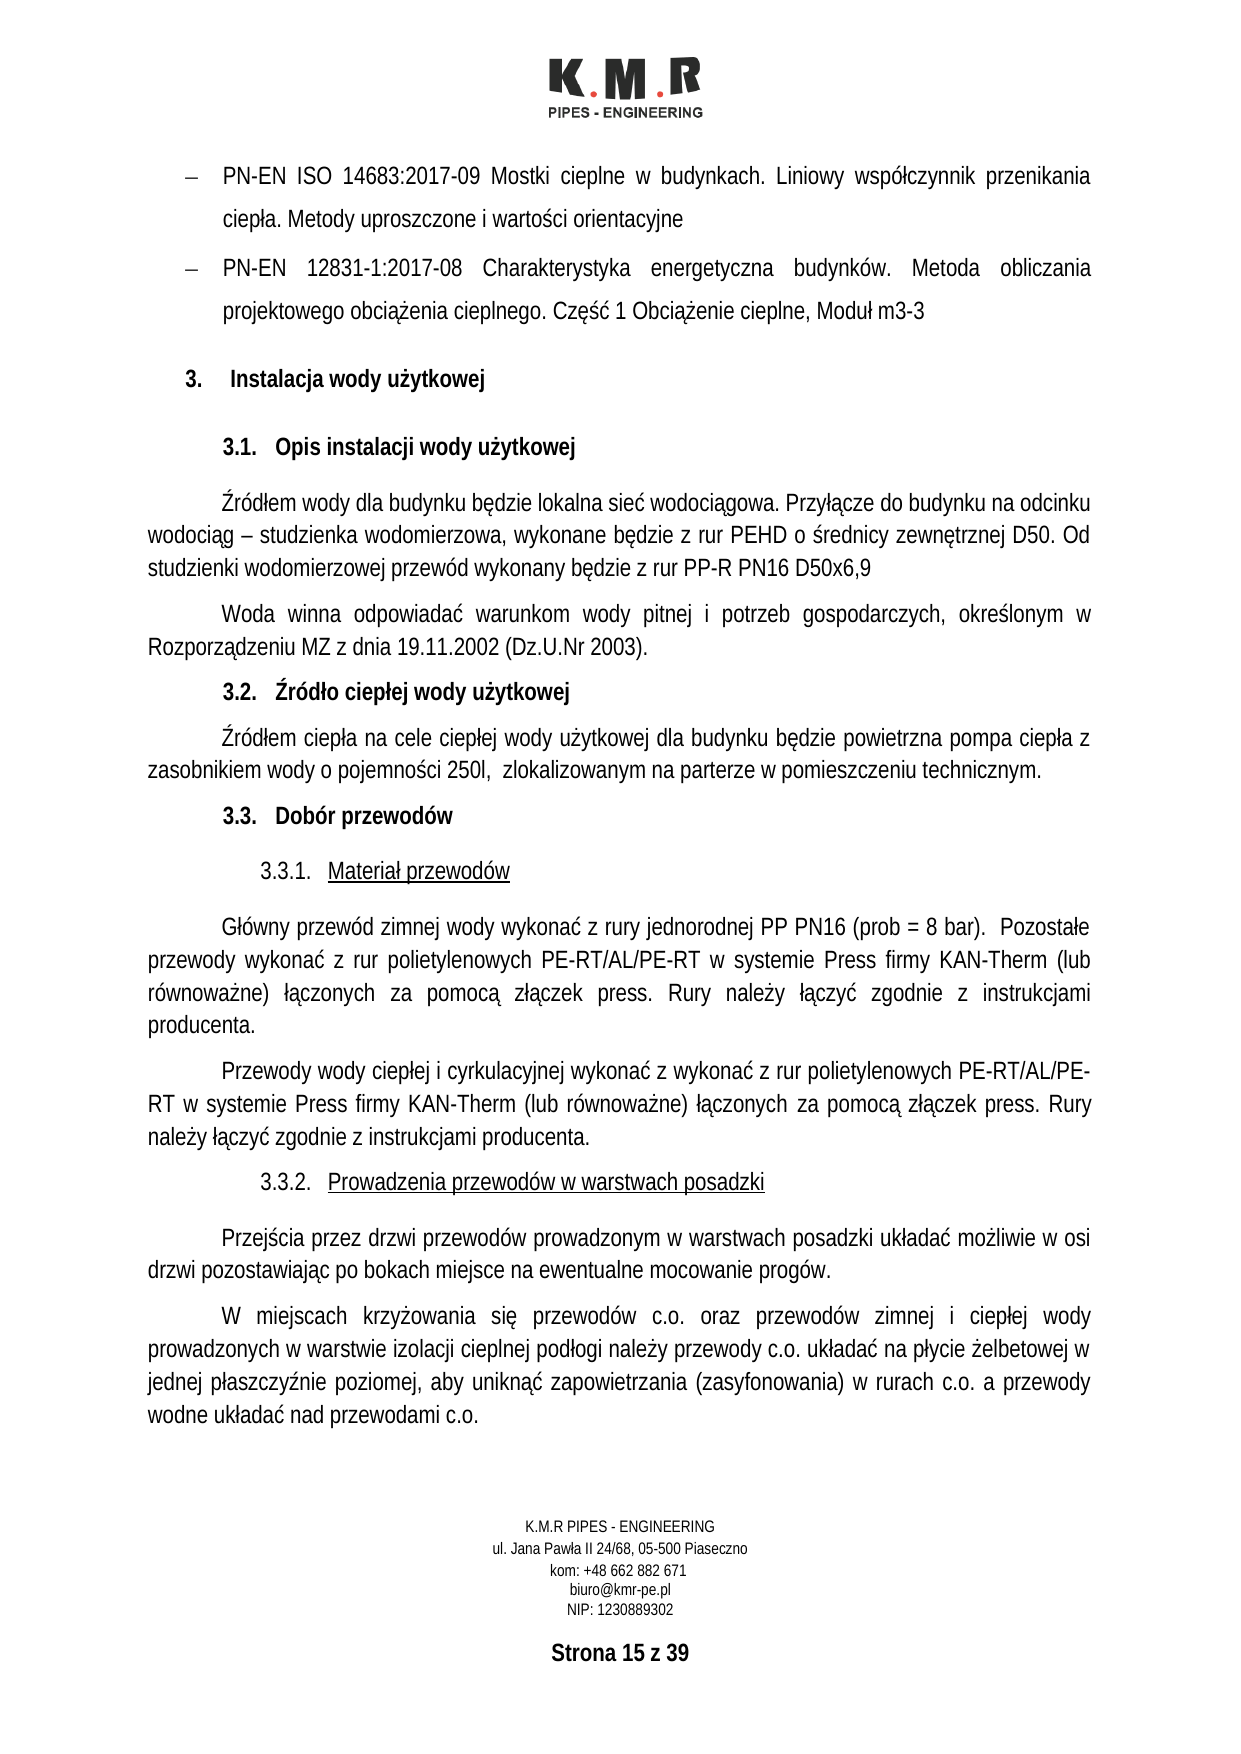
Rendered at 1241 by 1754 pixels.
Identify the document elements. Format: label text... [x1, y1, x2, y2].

list Instalacja wody użytkowej [185, 364, 1093, 393]
text Woda winna odpowiadać warunkom wody pitnej i potrzeb gospodarczych, określonym w Rozporządzeniu MZ z dnia 19.11.2002 (Dz.U.Nr 2003). [148, 599, 1093, 660]
text W miejscach krzyżowania się przewodów c.o. oraz przewodów zimnej i ciepłej wody prowadzonych w warstwie izolacji cieplnej podłogi należy przewody c.o. układać na płycie żelbetowej w jednej płaszczyźnie poziomej, aby uniknąć zapowietrzania (zasyfonowania) w rurach c.o. a przewody wodne układać nad przewodami c.o. [148, 1301, 1093, 1428]
text PN-EN ISO 14683:2017-09 Mostki cieplne w budynkach. Liniowy współczynnik przenikania ciepła. Metody uproszczone i wartości orientacyjne [185, 161, 1093, 233]
picture [518, 29, 735, 144]
text Przewody wody ciepłej i cyrkulacyjnej wykonać z wykonać z rur polietylenowych PE-RT/AL/PE-RT w systemie Press firmy KAN-Therm (lub równoważne) łączonych za pomocą złączek press. Rury należy łączyć zgodnie z instrukcjami producenta. [148, 1056, 1093, 1150]
text Źródłem ciepła na cele ciepłej wody użytkowej dla budynku będzie powietrzna pompa ciepła z zasobnikiem wody o pojemności 250l, zlokalizowanym na parterze w pomieszczeniu technicznym. [148, 722, 1093, 784]
text Przejścia przez drzwi przewodów prowadzonym w warstwach posadzki układać możliwie w osi drzwi pozostawiając po bokach miejsce na ewentualne mocowanie progów. [148, 1222, 1093, 1284]
list Prowadzenia przewodów w warstwach posadzki [260, 1167, 1093, 1196]
list Materiał przewodów [260, 856, 1093, 885]
text Źródłem wody dla budynku będzie lokalna sieć wodociągowa. Przyłącze do budynku na odcinku wodociąg – studzienka wodomierzowa, wykonane będzie z rur PEHD o średnicy zewnętrznej D50. Od studzienki wodomierzowej przewód wykonany będzie z rur PP-R PN16 D50x6,9 [148, 487, 1093, 582]
list Dobór przewodów [223, 801, 1093, 829]
text PN-EN 12831-1:2017-08 Charakterystyka energetyczna budynków. Metoda obliczania projektowego obciążenia cieplnego. Część 1 Obciążenie cieplne, Moduł m3-3 [185, 253, 1093, 325]
list Opis instalacji wody użytkowej [223, 432, 1093, 461]
text Główny przewód zimnej wody wykonać z rury jednorodnej PP PN16 (prob = 8 bar). Pozostałe przewody wykonać z rur polietylenowych PE-RT/AL/PE-RT w systemie Press firmy KAN-Therm (lub równoważne) łączonych za pomocą złączek press. Rury należy łączyć zgodnie z instrukcjami producenta. [148, 912, 1093, 1039]
list Źródło ciepłej wody użytkowej [223, 677, 1093, 706]
